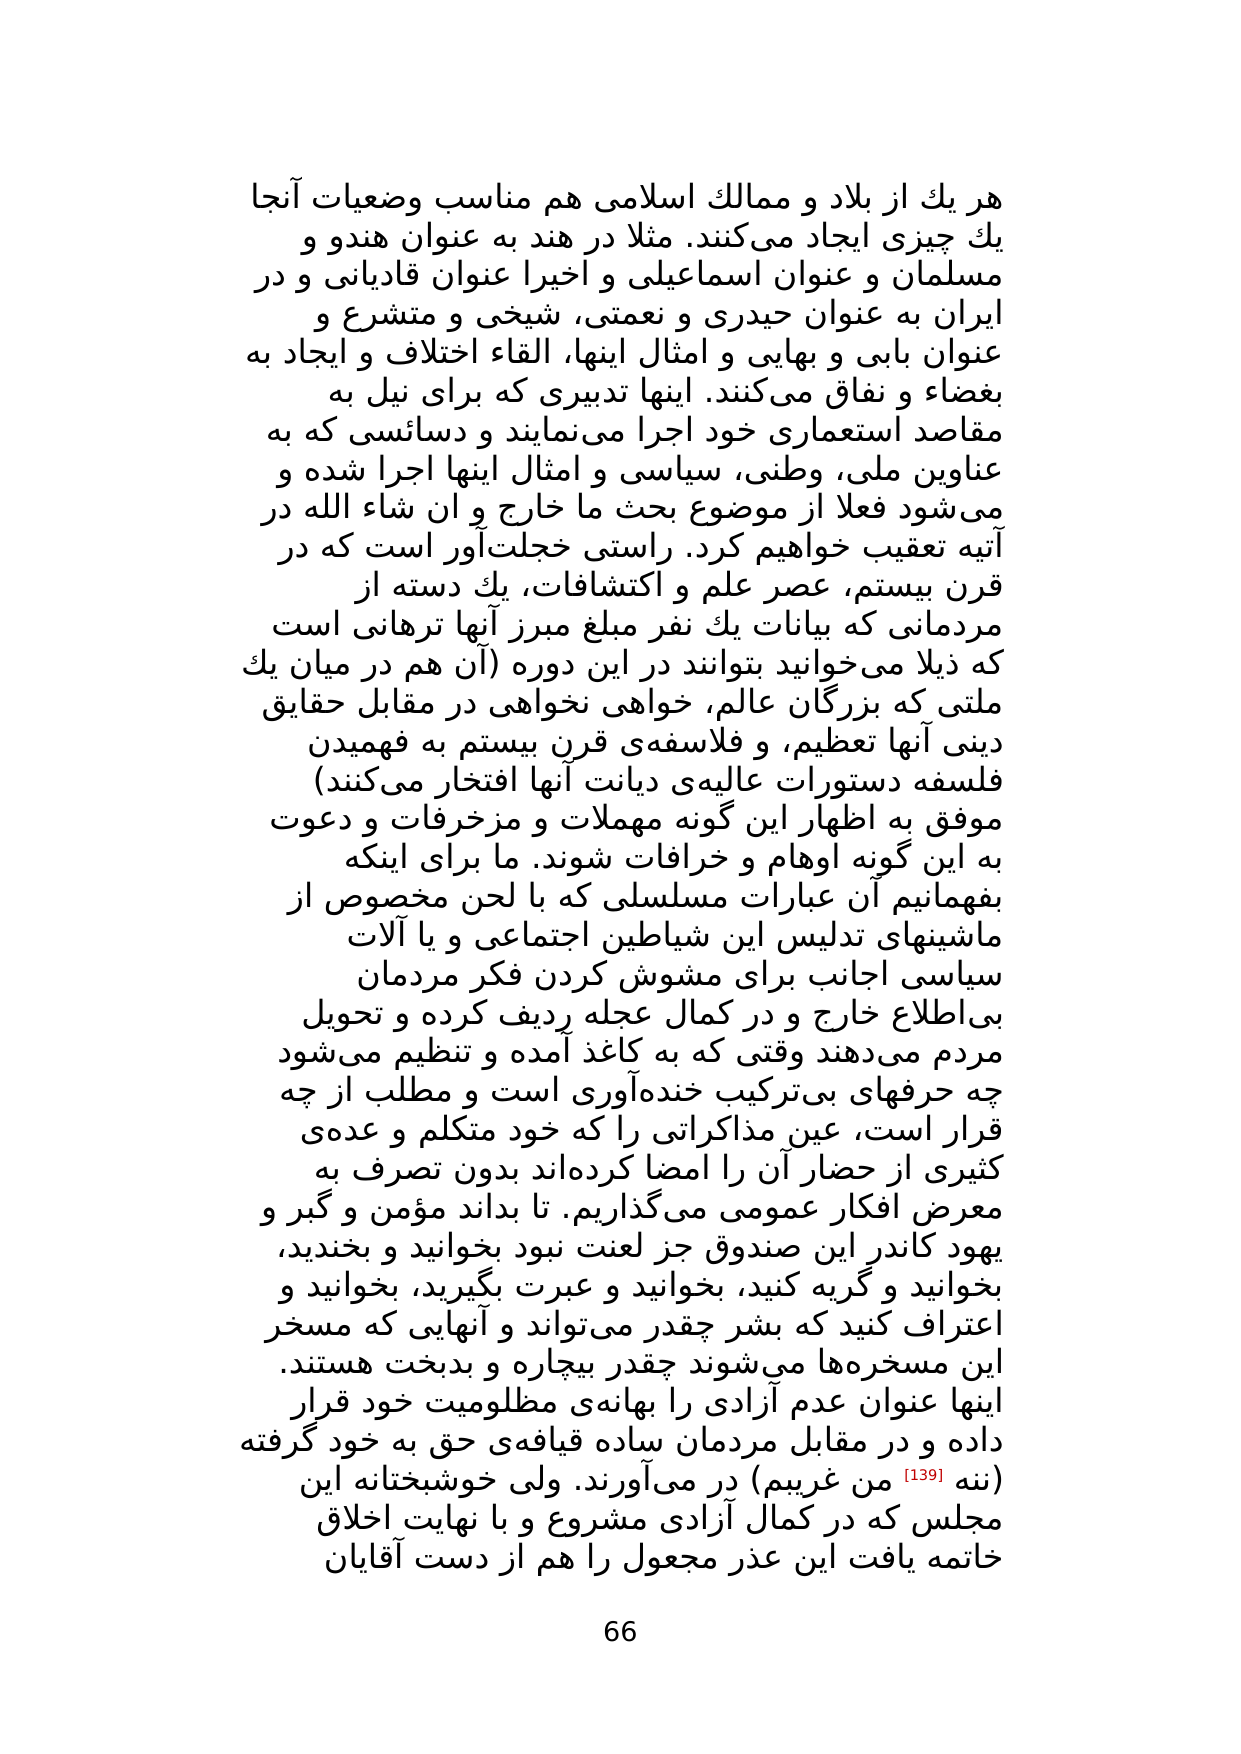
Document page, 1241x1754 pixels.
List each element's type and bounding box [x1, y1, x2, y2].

text [236, 177, 1004, 1576]
